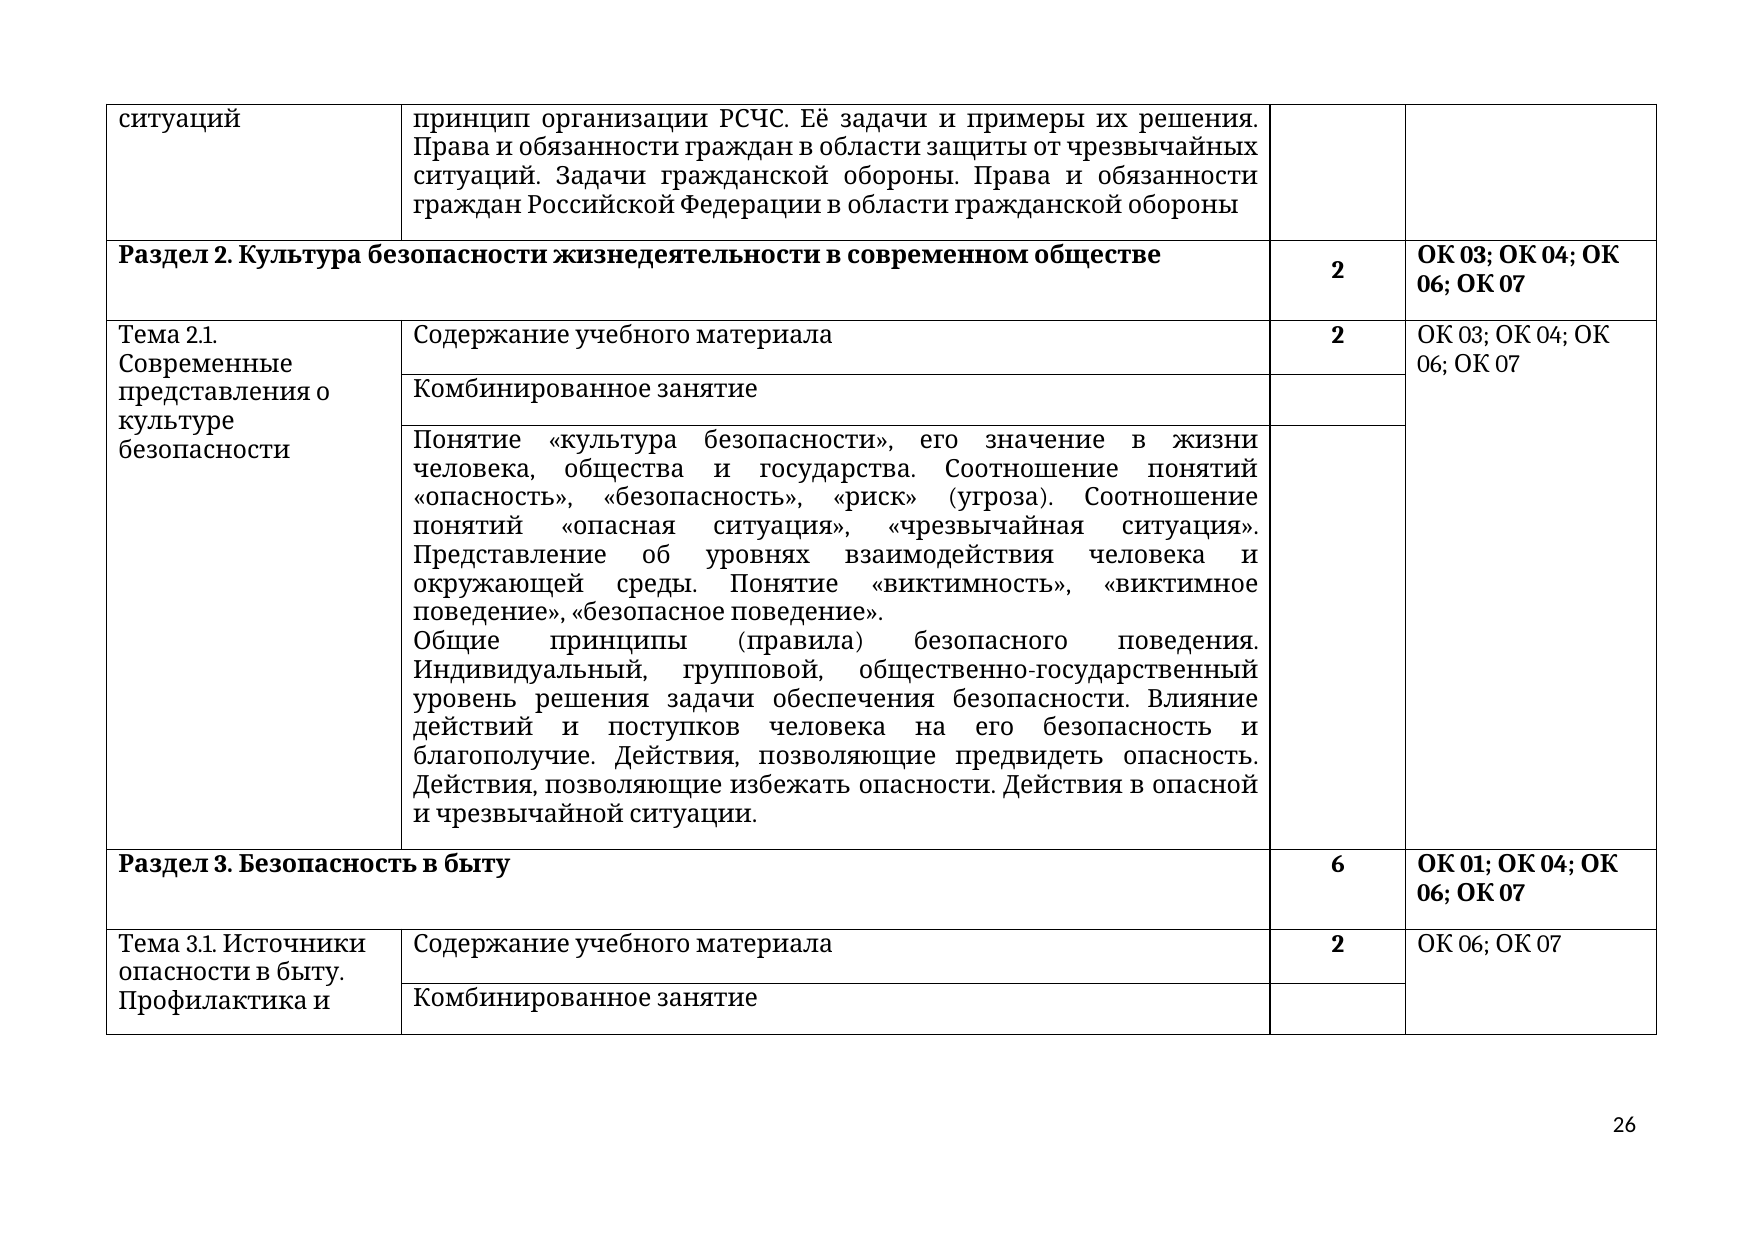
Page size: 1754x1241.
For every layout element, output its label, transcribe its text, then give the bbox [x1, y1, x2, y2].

table_cell 2 [1271, 930, 1405, 983]
table_cell 6 [1271, 850, 1405, 928]
table_cell Комбинированное занятие [402, 375, 1269, 425]
table_cell [1271, 984, 1405, 1034]
table_cell ОК 06; ОК 07 [1406, 930, 1656, 1034]
table_cell Комбинированное занятие [402, 984, 1269, 1034]
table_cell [402, 105, 1269, 240]
table_cell [1271, 375, 1405, 425]
table_cell Понятие «культура безопасности», его значение в жизни человека, общества и государства. Соотношение понятий «опасность», «безопасность», «риск» (угроза). Соотношение понятий «опасная ситуация», «чрезвычайная ситуация». Представление об уровнях взаимодействия человека и окружающей среды. Понятие «виктимность», «виктимное поведение», «безопасное поведение». Общие принципы (правила) безопасного поведения. Индивидуальный, групповой, общественно-государственный уровень решения задачи обеспечения безопасности. Влияние действий и поступков человека на его безопасность и благополучие. Действия, позволяющие предвидеть опасность. Действия, позволяющие избежать опасности. Действия в опасной и чрезвычайной ситуации. [402, 426, 1269, 849]
table_cell Тема 3.1. Источники опасности в быту. Профилактика и первая помощь при отравлениях и травмах [107, 930, 401, 1034]
table_cell ОК 03; ОК 04; ОК 06; ОК 07 [1406, 321, 1656, 849]
table_cell [1271, 426, 1405, 849]
table_cell Раздел 2. Культура безопасности жизнедеятельности в современном обществе [107, 241, 1269, 320]
table_cell ОК 01; ОК 04; ОК 06; ОК 07 [1406, 850, 1656, 928]
table_cell [1271, 105, 1405, 240]
table_cell 2 [1271, 241, 1405, 320]
table_cell Содержание учебного материала [402, 930, 1269, 983]
table_cell ОК 03; ОК 04; ОК 06; ОК 07 [1406, 241, 1656, 320]
table_cell Раздел 3. Безопасность в быту [107, 850, 1269, 928]
table_cell 2 [1271, 321, 1405, 374]
table_cell Содержание учебного материала [402, 321, 1269, 374]
table_cell Тема 2.1. Современные представления о культуре безопасности [107, 321, 401, 849]
